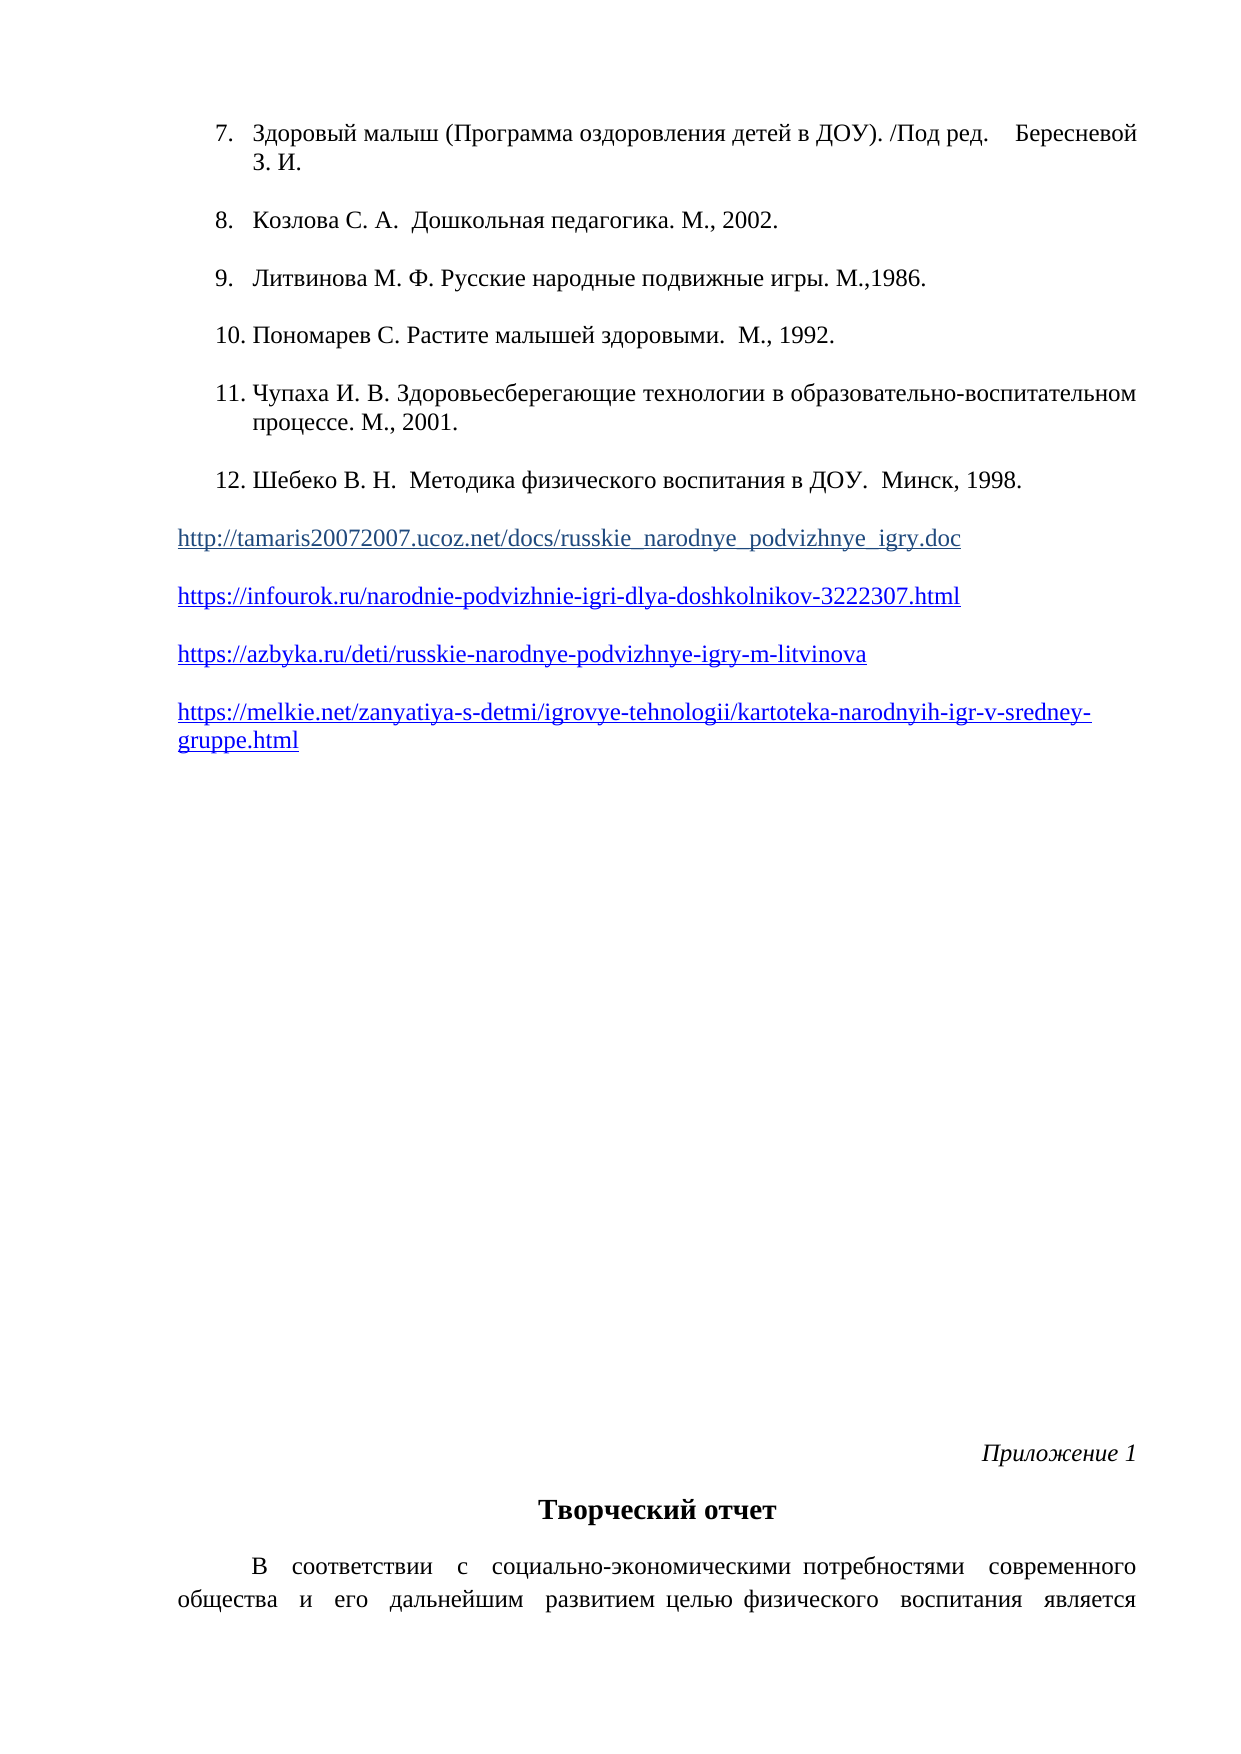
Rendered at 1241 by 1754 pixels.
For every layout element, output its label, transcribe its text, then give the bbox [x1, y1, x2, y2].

text https://azbyka.ru/deti/russkie-narodnye-podvizhnye-igry-m-litvinova [177, 639, 1137, 668]
list Чупаха И. В. Здоровьесберегающие технологии в образовательно-воспитательном процессе. М., 2001. [215, 378, 1137, 436]
list Козлова С. А. Дошкольная педагогика. М., 2002. [215, 205, 1137, 233]
list Литвинова М. Ф. Русские народные подвижные игры. М.,1986. [215, 263, 1137, 291]
list Пономарев С. Растите малышей здоровыми. М., 1992. [215, 321, 1137, 349]
text https://melkie.net/zanyatiya-s-detmi/igrovye-tehnologii/kartoteka-narodnyih-igr-v-sredney-gruppe.html [177, 697, 1137, 754]
text Творческий отчет [177, 1492, 1137, 1525]
list Здоровый малыш (Программа оздоровления детей в ДОУ). /Под ред. Бересневой З. И. [215, 118, 1137, 176]
text http://tamaris20072007.ucoz.net/docs/russkie_narodnye_podvizhnye_igry.doc [177, 523, 1137, 552]
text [177, 1551, 1137, 1613]
list Шебеко В. Н. Методика физического воспитания в ДОУ. Минск, 1998. [215, 465, 1137, 494]
text Приложение 1 [177, 1438, 1137, 1467]
text https://infourok.ru/narodnie-podvizhnie-igri-dlya-doshkolnikov-3222307.html [177, 581, 1137, 610]
